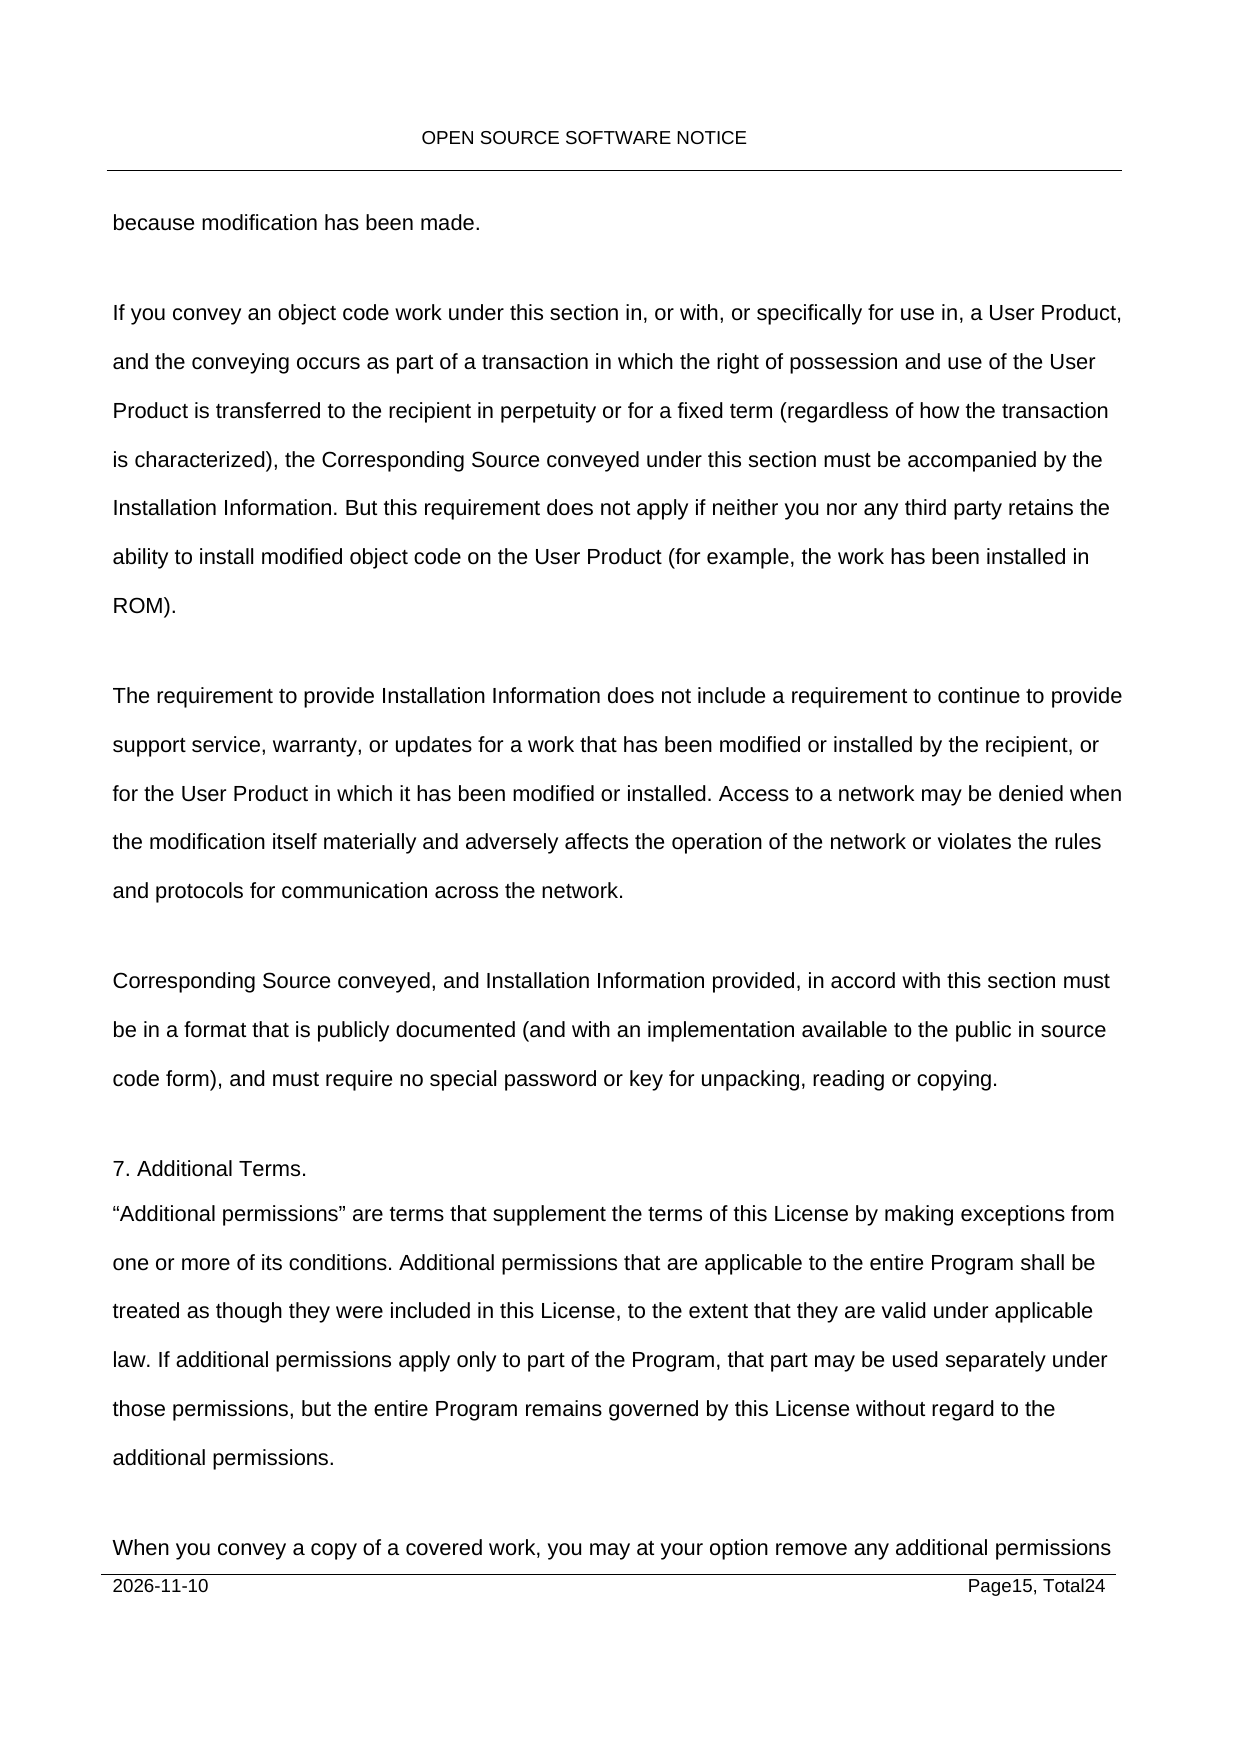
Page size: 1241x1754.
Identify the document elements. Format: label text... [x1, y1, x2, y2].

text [112, 1531, 1128, 1564]
text If you convey an object code work under this section in, or with, or specifically for use in, a User Product, and the conveying occurs as part of a transaction in which the right of possession and use of the User Product is transferred to the recipient in perpetuity or for a fixed term (regardless of how the transaction is characterized), the Corresponding Source conveyed under this section must be accompanied by the Installation Information. But this requirement does not apply if neither you nor any third party retains the ability to install modified object code on the User Product (for example, the work has been installed in ROM). [112, 297, 1128, 622]
text 7. Additional Terms. [112, 1152, 1128, 1185]
text “Additional permissions” are terms that supplement the terms of this License by making exceptions from one or more of its conditions. Additional permissions that are applicable to the entire Program shall be treated as though they were included in this License, to the extent that they are valid under applicable law. If additional permissions apply only to part of the Program, that part may be used separately under those permissions, but the entire Program remains governed by this License without regard to the additional permissions. [112, 1197, 1128, 1473]
text Corresponding Source conveyed, and Installation Information provided, in accord with this section must be in a format that is publicly documented (and with an implementation available to the public in source code form), and must require no special password or key for unpacking, reading or copying. [112, 964, 1128, 1094]
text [112, 206, 1128, 239]
text The requirement to provide Installation Information does not include a requirement to continue to provide support service, warranty, or updates for a work that has been modified or installed by the recipient, or for the User Product in which it has been modified or installed. Access to a network may be denied when the modification itself materially and adversely affects the operation of the network or violates the rules and protocols for communication across the network. [112, 679, 1128, 907]
